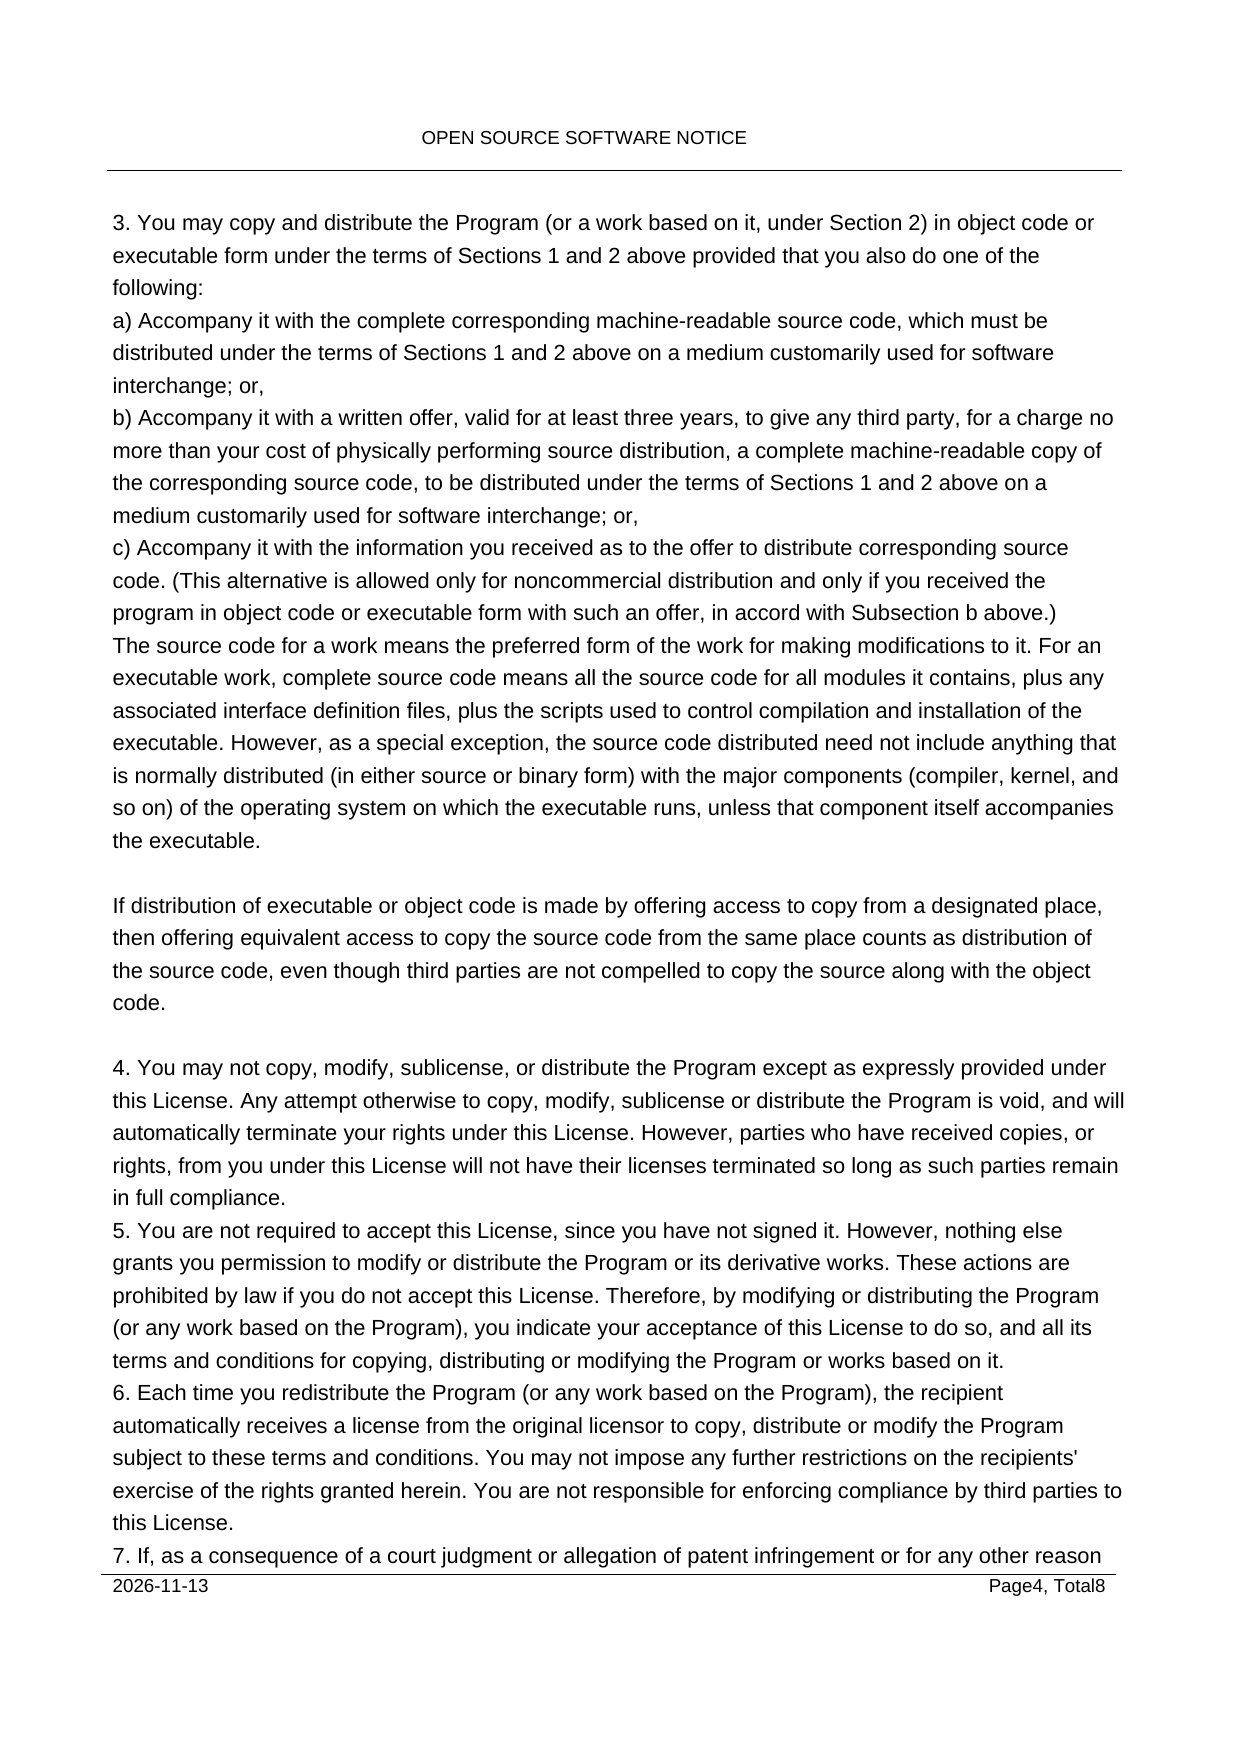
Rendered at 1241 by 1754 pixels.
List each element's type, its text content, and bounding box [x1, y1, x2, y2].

text a) Accompany it with the complete corresponding machine-readable source code, which must be distributed under the terms of Sections 1 and 2 above on a medium customarily used for software interchange; or, [112, 304, 1128, 401]
text 5. You are not required to accept this License, since you have not signed it. However, nothing else grants you permission to modify or distribute the Program or its derivative works. These actions are prohibited by law if you do not accept this License. Therefore, by modifying or distributing the Program (or any work based on the Program), you indicate your acceptance of this License to do so, and all its terms and conditions for copying, distributing or modifying the Program or works based on it. [112, 1214, 1128, 1376]
text 6. Each time you redistribute the Program (or any work based on the Program), the recipient automatically receives a license from the original licensor to copy, distribute or modify the Program subject to these terms and conditions. You may not impose any further restrictions on the recipients' exercise of the rights granted herein. You are not responsible for enforcing compliance by third parties to this License. [112, 1376, 1128, 1539]
text If distribution of executable or object code is made by offering access to copy from a designated place, then offering equivalent access to copy the source code from the same place counts as distribution of the source code, even though third parties are not compelled to copy the source along with the object code. [112, 889, 1128, 1019]
text 3. You may copy and distribute the Program (or a work based on it, under Section 2) in object code or executable form under the terms of Sections 1 and 2 above provided that you also do one of the following: [112, 206, 1128, 304]
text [112, 1539, 1128, 1571]
text The source code for a work means the preferred form of the work for making modifications to it. For an executable work, complete source code means all the source code for all modules it contains, plus any associated interface definition files, plus the scripts used to control compilation and installation of the executable. However, as a special exception, the source code distributed need not include anything that is normally distributed (in either source or binary form) with the major components (compiler, kernel, and so on) of the operating system on which the executable runs, unless that component itself accompanies the executable. [112, 629, 1128, 856]
text b) Accompany it with a written offer, valid for at least three years, to give any third party, for a charge no more than your cost of physically performing source distribution, a complete machine-readable copy of the corresponding source code, to be distributed under the terms of Sections 1 and 2 above on a medium customarily used for software interchange; or, [112, 401, 1128, 531]
text 4. You may not copy, modify, sublicense, or distribute the Program except as expressly provided under this License. Any attempt otherwise to copy, modify, sublicense or distribute the Program is void, and will automatically terminate your rights under this License. However, parties who have received copies, or rights, from you under this License will not have their licenses terminated so long as such parties remain in full compliance. [112, 1051, 1128, 1214]
text c) Accompany it with the information you received as to the offer to distribute corresponding source code. (This alternative is allowed only for noncommercial distribution and only if you received the program in object code or executable form with such an offer, in accord with Subsection b above.) [112, 531, 1128, 629]
